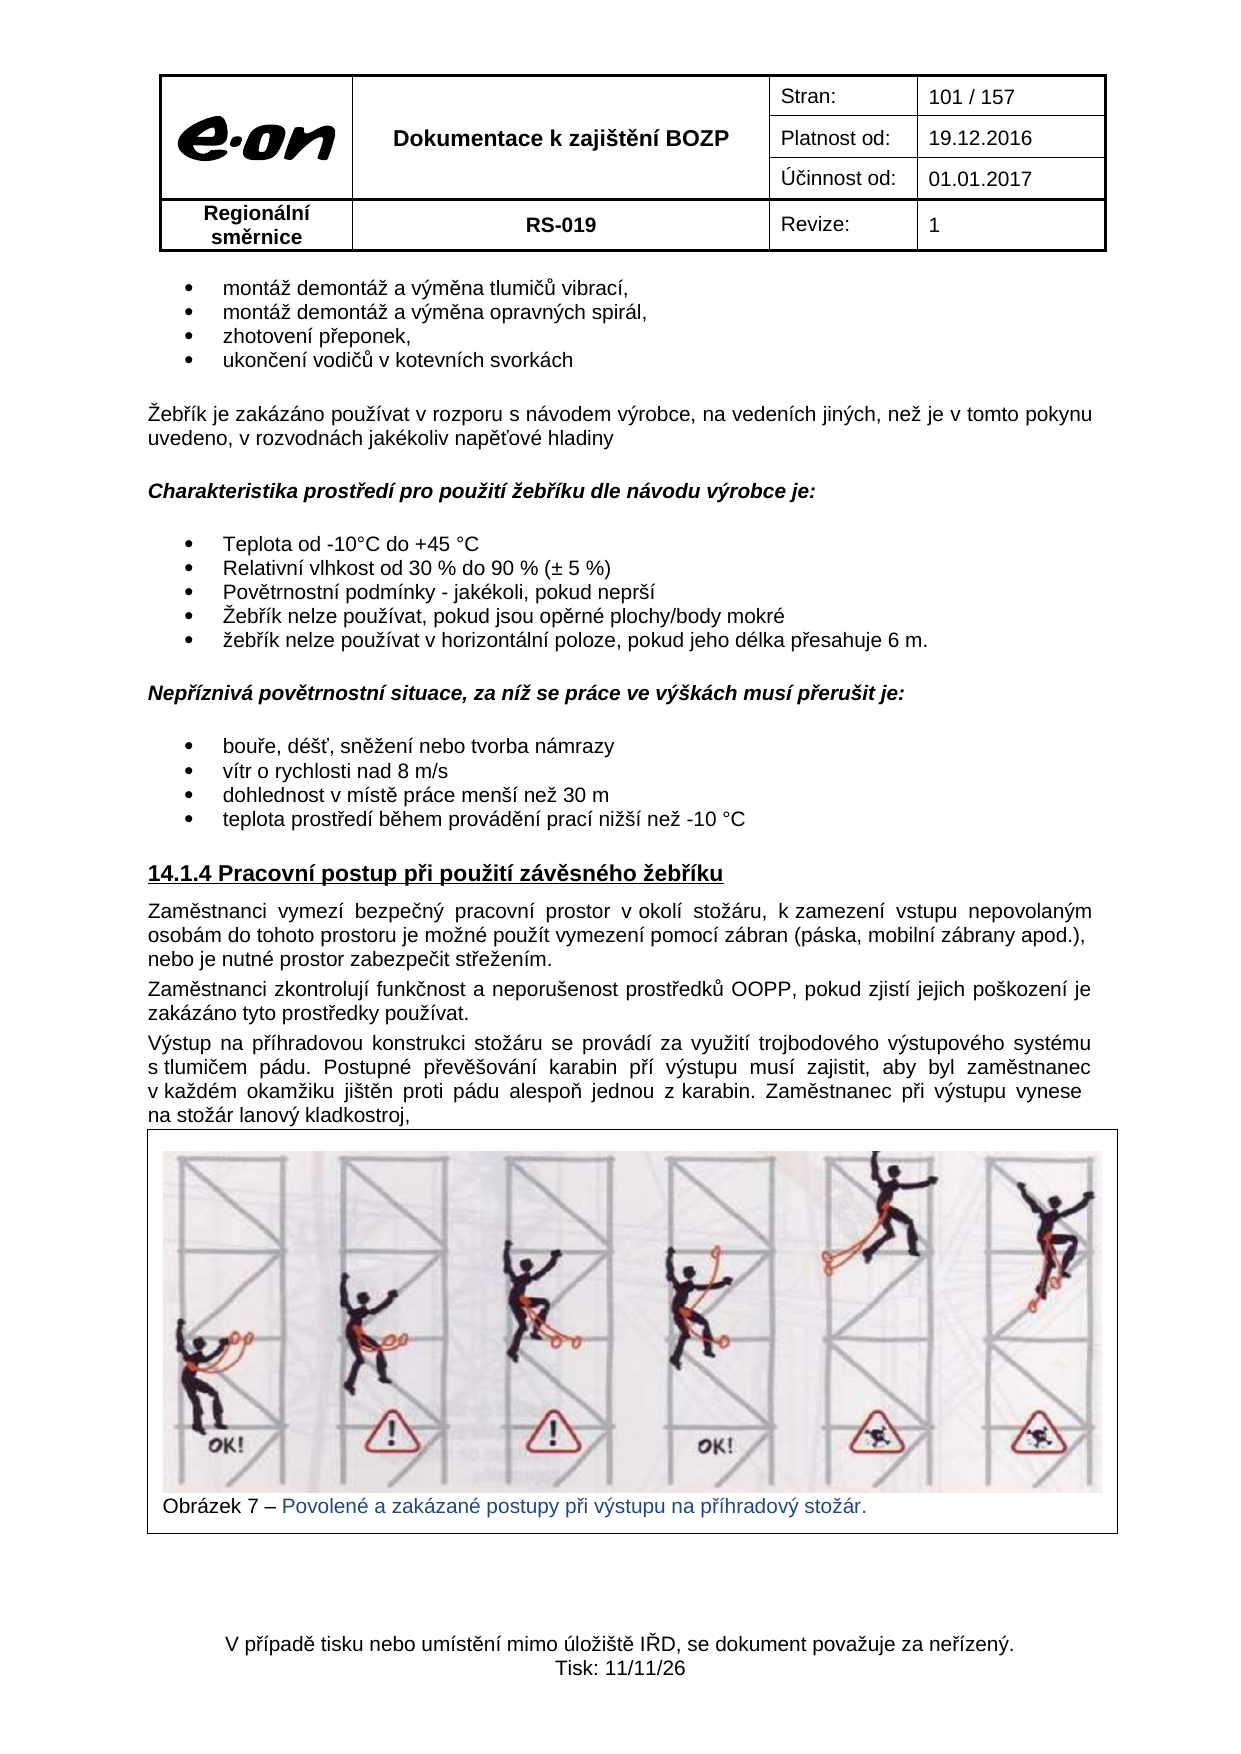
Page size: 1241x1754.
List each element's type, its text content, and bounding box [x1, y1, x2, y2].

list montáž demontáž a výměna tlumičů vibrací, [185, 276, 1092, 300]
list Relativní vlhkost od 30 % do 90 % (± 5 %) [185, 556, 1092, 580]
list bouře, déšť, sněžení nebo tvorba námrazy [185, 734, 1092, 758]
list ukončení vodičů v kotevních svorkách [185, 348, 1092, 372]
text Nepříznivá povětrnostní situace, za níž se práce ve výškách musí přerušit je: [148, 681, 1092, 705]
list teplota prostředí během provádění prací nižší než -10 °C [185, 807, 1092, 831]
text Žebřík je zakázáno používat v rozporu s návodem výrobce, na vedeních jiných, než je v tomto pokynu uvedeno, v rozvodnách jakékoliv napěťové hladiny [148, 402, 1092, 449]
picture [162, 1151, 1103, 1493]
list montáž demontáž a výměna opravných spirál, [185, 300, 1092, 324]
title 14.1.4 Pracovní postup při použití závěsného žebříku [148, 860, 1092, 886]
list zhotovení přeponek, [185, 324, 1092, 348]
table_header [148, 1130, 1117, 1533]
text Výstup na příhradovou konstrukci stožáru se provádí za využití trojbodového výstupového systému s tlumičem pádu. Postupné převěšování karabin pří výstupu musí zajistit, aby byl zaměstnanec v každém okamžiku jištěn proti pádu alespoň jednou z karabin. Zaměstnanec při výstupu vynese na stožár lanový kladkostroj, [148, 1031, 1092, 1127]
text Zaměstnanci vymezí bezpečný pracovní prostor v okolí stožáru, k zamezení vstupu nepovolaným osobám do tohoto prostoru je možné použít vymezení pomocí zábran (páska, mobilní zábrany apod.), nebo je nutné prostor zabezpečit střežením. [148, 899, 1092, 971]
list vítr o rychlosti nad 8 m/s [185, 758, 1092, 782]
text Zaměstnanci zkontrolují funkčnost a neporušenost prostředků OOPP, pokud zjistí jejich poškození je zakázáno tyto prostředky používat. [148, 977, 1092, 1025]
list Žebřík nelze používat, pokud jsou opěrné plochy/body mokré [185, 604, 1092, 628]
list dohlednost v místě práce menší než 30 m [185, 782, 1092, 807]
list Povětrnostní podmínky - jakékoli, pokud neprší [185, 580, 1092, 604]
list žebřík nelze používat v horizontální poloze, pokud jeho délka přesahuje 6 m. [185, 628, 1092, 652]
text Charakteristika prostředí pro použití žebříku dle návodu výrobce je: [148, 479, 1092, 503]
list Teplota od -10°C do +45 °C [185, 532, 1092, 556]
